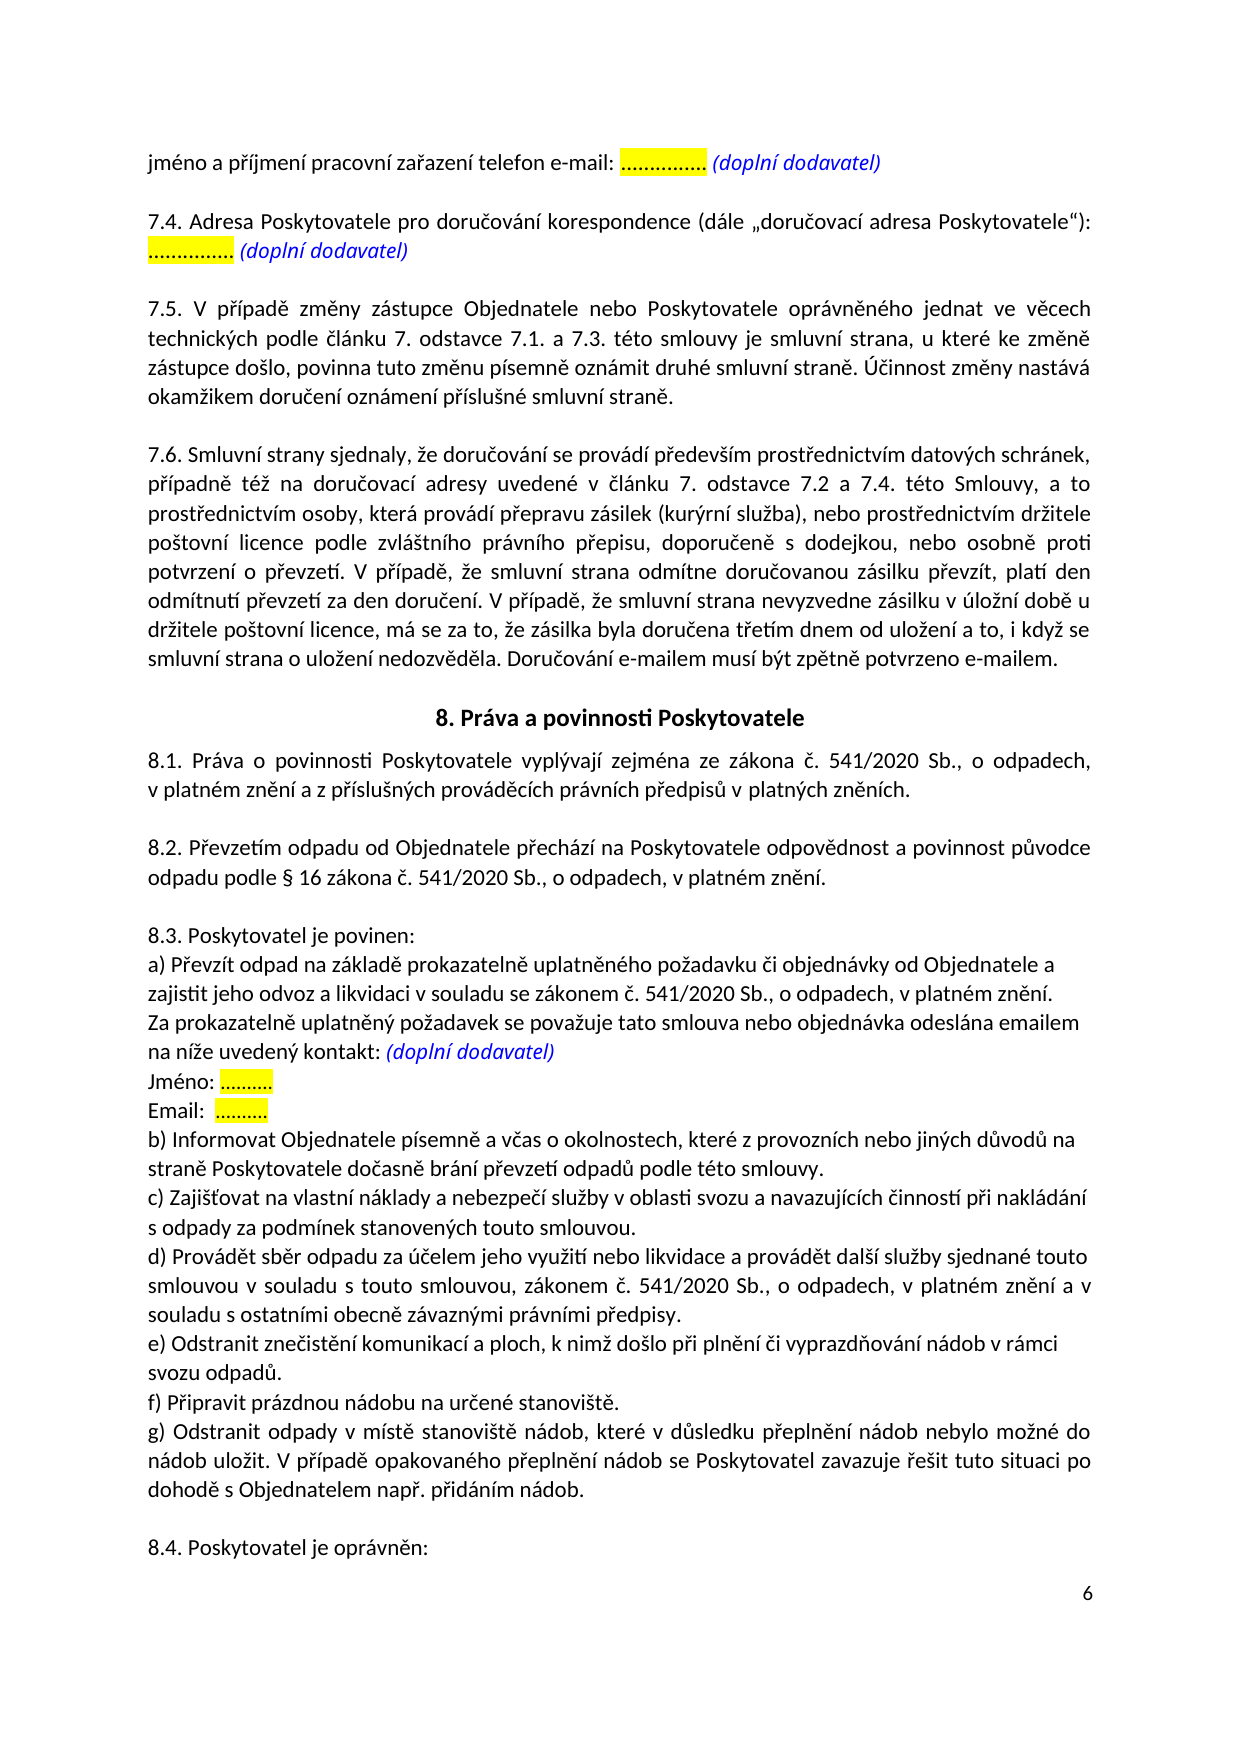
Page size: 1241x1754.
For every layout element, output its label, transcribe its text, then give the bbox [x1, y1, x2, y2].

text 7.4. Adresa Poskytovatele pro doručování korespondence (dále „doručovací adresa Poskytovatele“): ............... (doplní dodavatel) [148, 206, 1093, 264]
text f) Připravit prázdnou nádobu na určené stanoviště. [148, 1386, 1093, 1416]
text 8. Práva a povinnosti Poskytovatele [148, 702, 1093, 732]
text straně Poskytovatele dočasně brání převzetí odpadů podle této smlouvy. [148, 1153, 1093, 1182]
text e) Odstranit znečistění komunikací a ploch, k nimž došlo při plnění či vyprazdňování nádob v rámci [148, 1328, 1093, 1357]
text 8.4. Poskytovatel je oprávněn: [148, 1532, 1093, 1561]
text d) Provádět sběr odpadu za účelem jeho využití nebo likvidace a provádět další služby sjednané touto [148, 1241, 1093, 1270]
text 7.5. V případě změny zástupce Objednatele nebo Poskytovatele oprávněného jednat ve věcech technických podle článku 7. odstavce 7.1. a 7.3. této smlouvy je smluvní strana, u které ke změně zástupce došlo, povinna tuto změnu písemně oznámit druhé smluvní straně. Účinnost změny nastává okamžikem doručení oznámení příslušné smluvní straně. [148, 293, 1093, 410]
text zajistit jeho odvoz a likvidaci v souladu se zákonem č. 541/2020 Sb., o odpadech, v platném znění. [148, 978, 1093, 1007]
text 8.2. Převzetím odpadu od Objednatele přechází na Poskytovatele odpovědnost a povinnost původce odpadu podle § 16 zákona č. 541/2020 Sb., o odpadech, v platném znění. [148, 832, 1093, 891]
text Email: .......... [148, 1095, 1093, 1124]
text Za prokazatelně uplatněný požadavek se považuje tato smlouva nebo objednávka odeslána emailem [148, 1007, 1093, 1036]
text smlouvou v souladu s touto smlouvou, zákonem č. 541/2020 Sb., o odpadech, v platném znění a v souladu s ostatními obecně závaznými právními předpisy. [148, 1270, 1093, 1328]
text na níže uvedený kontakt: (doplní dodavatel) [148, 1036, 1093, 1066]
text g) Odstranit odpady v místě stanoviště nádob, které v důsledku přeplnění nádob nebylo možné do nádob uložit. V případě opakovaného přeplnění nádob se Poskytovatel zavazuje řešit tuto situaci po dohodě s Objednatelem např. přidáním nádob. [148, 1416, 1093, 1503]
text jméno a příjmení pracovní zařazení telefon e-mail: ............... (doplní dodavatel) [148, 148, 1093, 177]
text 8.3. Poskytovatel je povinen: [148, 920, 1093, 949]
text b) Informovat Objednatele písemně a včas o okolnostech, které z provozních nebo jiných důvodů na [148, 1124, 1093, 1153]
text 8.1. Práva o povinnosti Poskytovatele vyplývají zejména ze zákona č. 541/2020 Sb., o odpadech, v platném znění a z příslušných prováděcích právních předpisů v platných zněních. [148, 745, 1093, 803]
text c) Zajišťovat na vlastní náklady a nebezpečí služby v oblasti svozu a navazujících činností při nakládání [148, 1182, 1093, 1211]
text s odpady za podmínek stanovených touto smlouvou. [148, 1211, 1093, 1241]
text Jméno: .......... [148, 1066, 1093, 1095]
text a) Převzít odpad na základě prokazatelně uplatněného požadavku či objednávky od Objednatele a [148, 949, 1093, 978]
text svozu odpadů. [148, 1357, 1093, 1386]
text 7.6. Smluvní strany sjednaly, že doručování se provádí především prostřednictvím datových schránek, případně též na doručovací adresy uvedené v článku 7. odstavce 7.2 a 7.4. této Smlouvy, a to prostřednictvím osoby, která provádí přepravu zásilek (kurýrní služba), nebo prostřednictvím držitele poštovní licence podle zvláštního právního přepisu, doporučeně s dodejkou, nebo osobně proti potvrzení o převzetí. V případě, že smluvní strana odmítne doručovanou zásilku převzít, platí den odmítnutí převzetí za den doručení. V případě, že smluvní strana nevyzvedne zásilku v úložní době u držitele poštovní licence, má se za to, že zásilka byla doručena třetím dnem od uložení a to, i když se smluvní strana o uložení nedozvěděla. Doručování e-mailem musí být zpětně potvrzeno e-mailem. [148, 439, 1093, 673]
